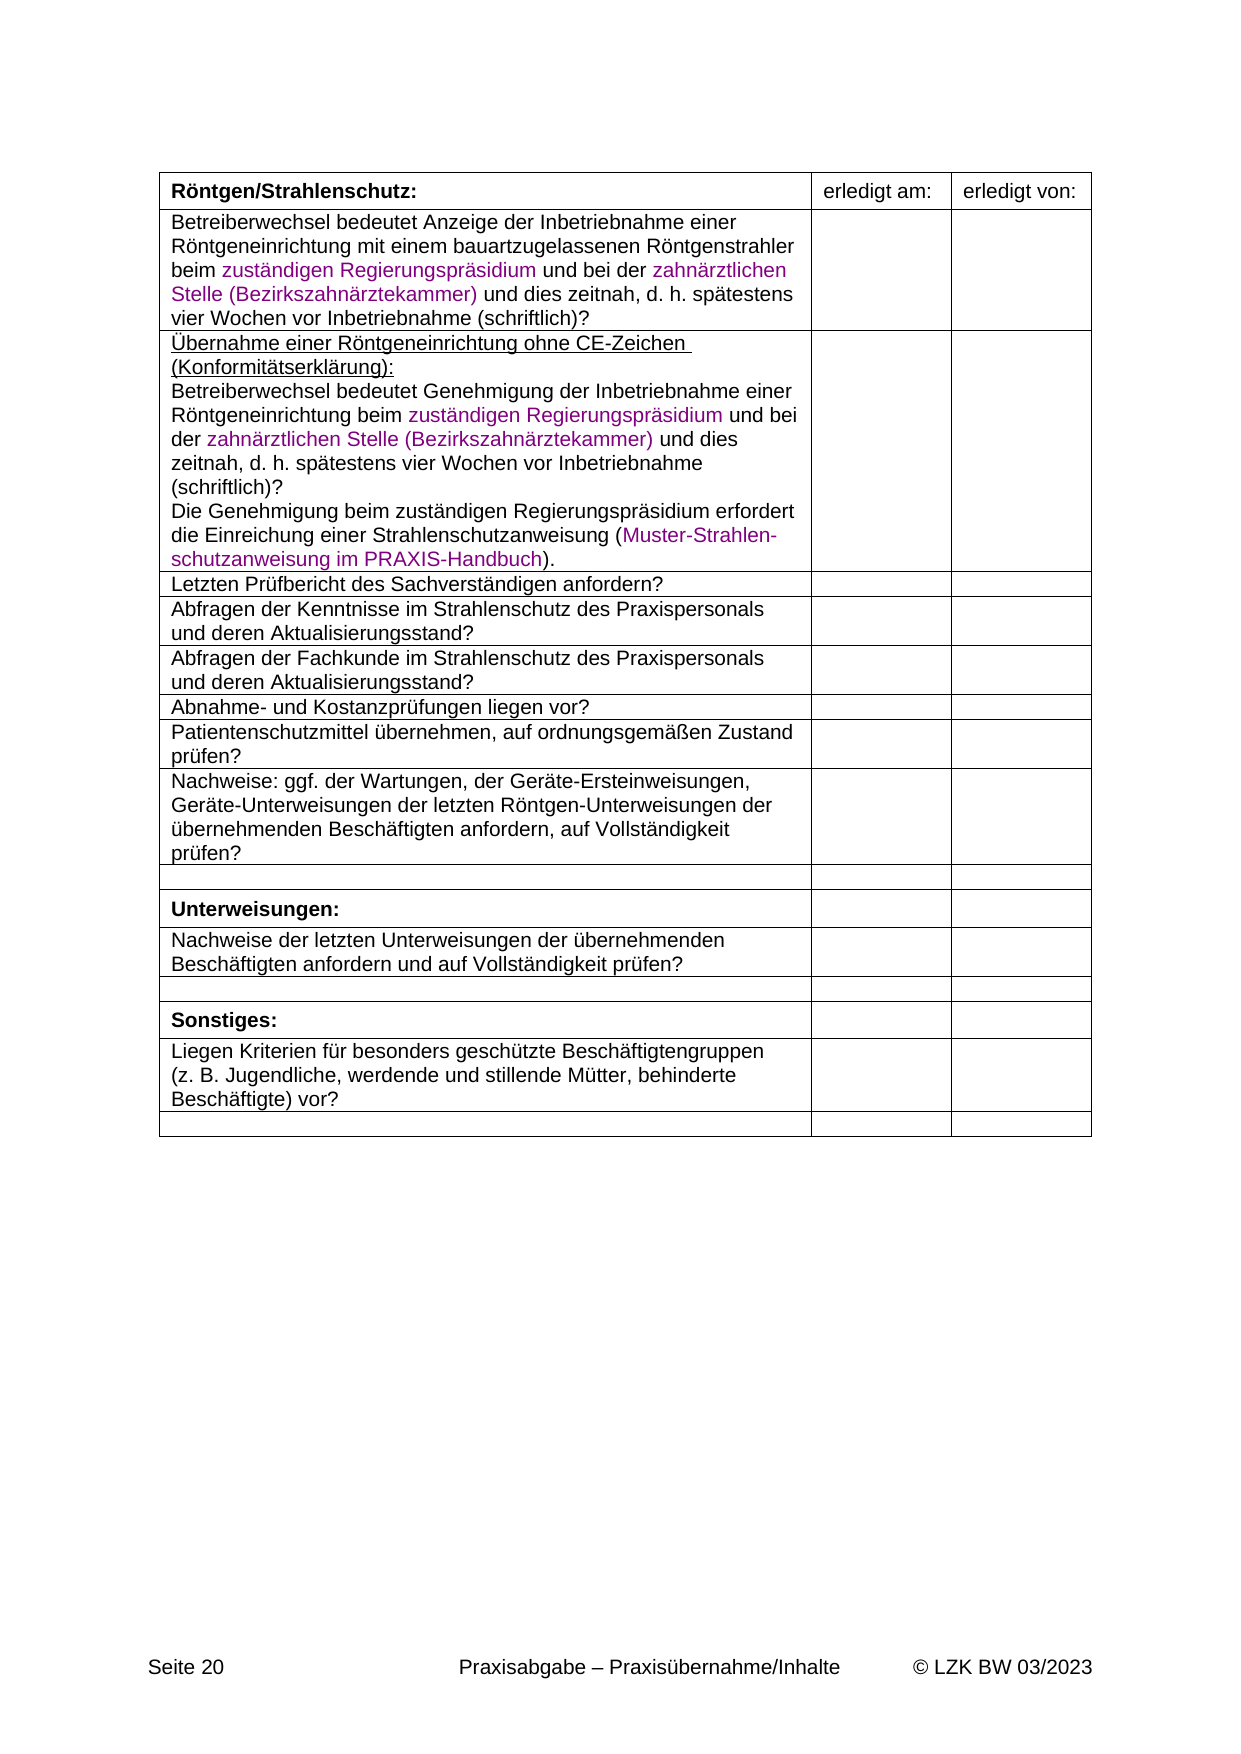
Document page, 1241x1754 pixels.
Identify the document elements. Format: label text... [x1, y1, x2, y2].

table_cell [952, 1002, 1091, 1038]
table_cell [812, 865, 951, 889]
table_cell Übernahme einer Röntgeneinrichtung ohne CE-Zeichen (Konformitätserklärung): Betreiberwechsel bedeutet Genehmigung der Inbetriebnahme einer Röntgeneinrichtung beim zuständigen Regierungspräsidium und bei der zahnärztlichen Stelle (Bezirkszahnärztekammer) und dies zeitnah, d. h. spätestens vier Wochen vor Inbetriebnahme (schriftlich)? Die Genehmigung beim zuständigen Regierungspräsidium erfordert die Einreichung einer Strahlenschutzanweisung (Muster-Strahlen-schutzanweisung im PRAXIS-Handbuch). [160, 331, 811, 571]
table_cell [812, 210, 951, 330]
table_cell [160, 865, 811, 889]
table_cell Liegen Kriterien für besonders geschützte Beschäftigtengruppen (z. B. Jugendliche, werdende und stillende Mütter, behinderte Beschäftigte) vor? [160, 1039, 811, 1111]
table_cell [952, 977, 1091, 1001]
table_cell [812, 928, 951, 976]
table_cell [812, 977, 951, 1001]
table_cell [952, 890, 1091, 927]
table_cell [952, 331, 1091, 571]
table_cell [812, 890, 951, 927]
table_cell [812, 572, 951, 596]
table_cell Nachweise der letzten Unterweisungen der übernehmenden Beschäftigten anfordern und auf Vollständigkeit prüfen? [160, 928, 811, 976]
table_header Röntgen/Strahlenschutz: [160, 173, 811, 209]
table_cell [952, 1112, 1091, 1136]
table_cell Unterweisungen: [160, 890, 811, 927]
table_cell [952, 1039, 1091, 1111]
table_cell Betreiberwechsel bedeutet Anzeige der Inbetriebnahme einer Röntgeneinrichtung mit einem bauartzugelassenen Röntgenstrahler beim zuständigen Regierungspräsidium und bei der zahnärztlichen Stelle (Bezirkszahnärztekammer) und dies zeitnah, d. h. spätestens vier Wochen vor Inbetriebnahme (schriftlich)? [160, 210, 811, 330]
table_cell [812, 331, 951, 571]
table_header erledigt am: [812, 173, 951, 209]
table_cell [812, 1112, 951, 1136]
table_cell [812, 720, 951, 767]
table_cell Sonstiges: [160, 1002, 811, 1038]
table_cell [812, 597, 951, 644]
table_cell [812, 769, 951, 864]
table_cell [952, 720, 1091, 767]
table_cell [952, 769, 1091, 864]
table_cell [812, 646, 951, 693]
table_cell [812, 695, 951, 718]
table_cell Patientenschutzmittel übernehmen, auf ordnungsgemäßen Zustand prüfen? [160, 720, 811, 767]
table_cell [160, 977, 811, 1001]
table_cell Abfragen der Kenntnisse im Strahlenschutz des Praxispersonals und deren Aktualisierungsstand? [160, 597, 811, 644]
table_cell [952, 865, 1091, 889]
table_cell Letzten Prüfbericht des Sachverständigen anfordern? [160, 572, 811, 596]
table_cell [952, 210, 1091, 330]
table_cell [952, 695, 1091, 718]
table_cell [952, 646, 1091, 693]
table_cell Nachweise: ggf. der Wartungen, der Geräte-Ersteinweisungen, Geräte-Unterweisungen der letzten Röntgen-Unterweisungen der übernehmenden Beschäftigten anfordern, auf Vollständigkeit prüfen? [160, 769, 811, 864]
table_header erledigt von: [952, 173, 1091, 209]
table_cell [812, 1039, 951, 1111]
table_cell [952, 572, 1091, 596]
table_cell [952, 928, 1091, 976]
table_cell Abnahme- und Kostanzprüfungen liegen vor? [160, 695, 811, 718]
table_cell [812, 1002, 951, 1038]
table_cell Abfragen der Fachkunde im Strahlenschutz des Praxispersonals und deren Aktualisierungsstand? [160, 646, 811, 693]
table_cell [952, 597, 1091, 644]
table_cell [160, 1112, 811, 1136]
